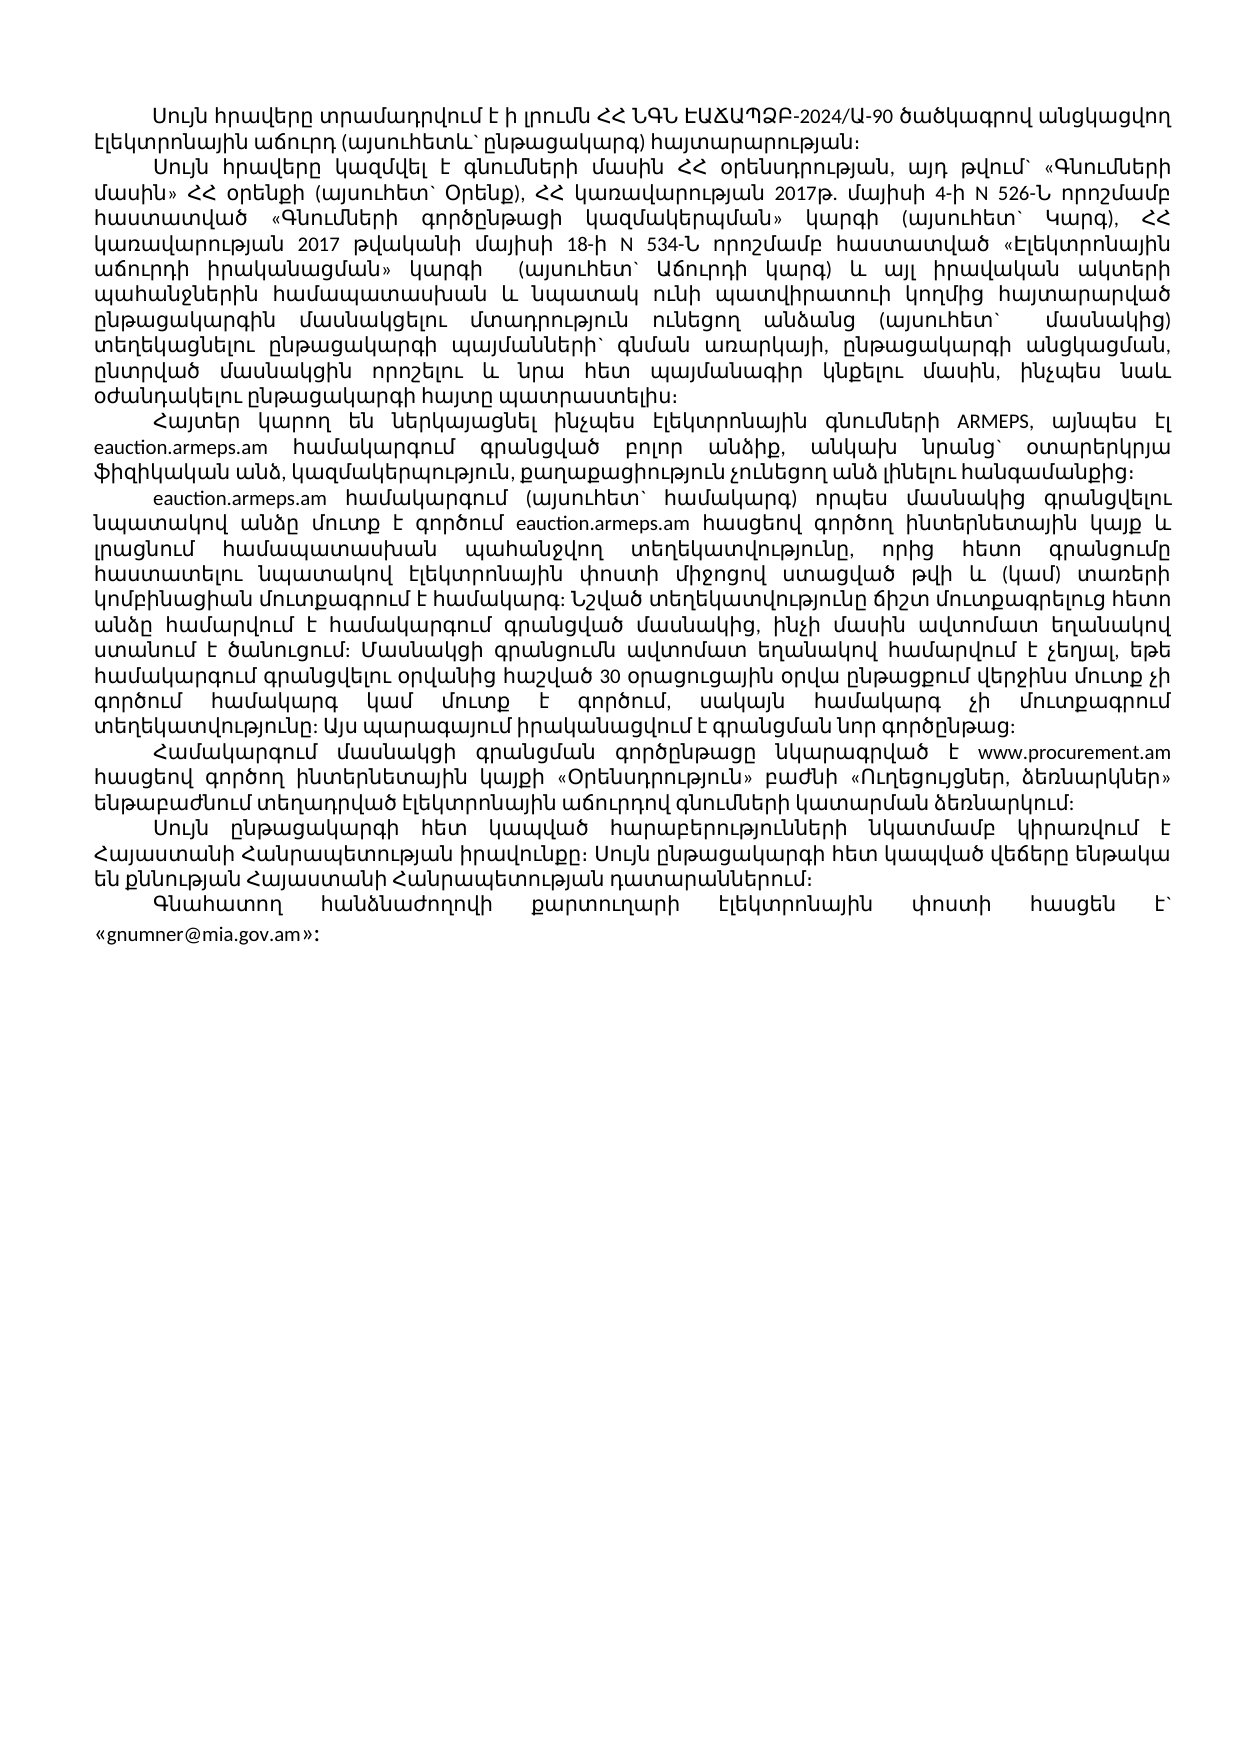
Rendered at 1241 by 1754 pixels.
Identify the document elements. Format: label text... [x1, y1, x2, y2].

text eauction.armeps.am համակարգում (այսուհետ` համակարգ) որպես մասնակից գրանցվելու նպատակով անձը մուտք է գործում eauction.armeps.am հասցեով գործող ինտերնետային կայք և լրացնում համապատասխան պահանջվող տեղեկատվությունը, որից հետո գրանցումը հաստատելու նպատակով էլեկտրոնային փոստի միջոցով ստացված թվի և (կամ) տառերի կոմբինացիան մուտքագրում է համակարգ: Նշված տեղեկատվությունը ճիշտ մուտքագրելուց հետո անձը համարվում է համակարգում գրանցված մասնակից, ինչի մասին ավտոմատ եղանակով ստանում է ծանուցում: Մասնակցի գրանցումն ավտոմատ եղանակով համարվում է չեղյալ, եթե համակարգում գրանցվելու օրվանից հաշված 30 օրացուցային օրվա ընթացքում վերջինս մուտք չի գործում համակարգ կամ մուտք է գործում, սակայն համակարգ չի մուտքագրում տեղեկատվությունը: Այս պարագայում իրականացվում է գրանցման նոր գործընթաց: [94, 485, 1171, 739]
text Սույն ընթացակարգի հետ կապված հարաբերությունների նկատմամբ կիրառվում է Հայաստանի Հանրապետության իրավունքը։ Սույն ընթացակարգի հետ կապված վեճերը ենթակա են քննության Հայաստանի Հանրապետության դատարաններում։ [94, 815, 1171, 892]
text Հայտեր կարող են ներկայացնել ինչպես էլեկտրոնային գնումների ARMEPS, այնպես էլ eauction.armeps.am համակարգում գրանցված բոլոր անձիք, անկախ նրանց` օտարերկրյա ֆիզիկական անձ, կազմակերպություն, քաղաքացիություն չունեցող անձ լինելու հանգամանքից։ [94, 409, 1171, 485]
text Սույն հրավերը տրամադրվում է ի լրումն ՀՀ ՆԳՆ ԷԱՃԱՊՁԲ-2024/Ա-90 ծածկագրով անցկացվող էլեկտրոնային աճուրդ (այսուհետև` ընթացակարգ) հայտարարության։ [94, 104, 1171, 154]
text Սույն հրավերը կազմվել է գնումների մասին ՀՀ օրենսդրության, այդ թվում` «Գնումների մասին» ՀՀ օրենքի (այսուհետ` Օրենք), ՀՀ կառավարության 2017թ. մայիսի 4-ի N 526-Ն որոշմամբ հաստատված «Գնումների գործընթացի կազմակերպման» կարգի (այսուհետ` Կարգ), ՀՀ կառավարության 2017 թվականի մայիսի 18-ի N 534-Ն որոշմամբ հաստատված «Էլեկտրոնային աճուրդի իրականացման» կարգի (այսուհետ` Աճուրդի կարգ) և այլ իրավական ակտերի պահանջներին համապատասխան և նպատակ ունի պատվիրատուի կողմից հայտարարված ընթացակարգին մասնակցելու մտադրություն ունեցող անձանց (այսուհետ` մասնակից) տեղեկացնելու ընթացակարգի պայմանների` գնման առարկայի, ընթացակարգի անցկացման, ընտրված մասնակցին որոշելու և նրա հետ պայմանագիր կնքելու մասին, ինչպես նաև օժանդակելու ընթացակարգի հայտը պատրաստելիս։ [94, 154, 1171, 409]
text Համակարգում մասնակցի գրանցման գործընթացը նկարագրված է www.procurement.am հասցեով գործող ինտերնետային կայքի «Օրենսդրություն» բաժնի «Ուղեցույցներ, ձեռնարկներ» ենթաբաժնում տեղադրված էլեկտրոնային աճուրդով գնումների կատարման ձեռնարկում: [94, 739, 1171, 815]
text Գնահատող հանձնաժողովի քարտուղարի էլեկտրոնային փոստի հասցեն է` «gnumner@mia.gov.am»: [94, 892, 1171, 948]
